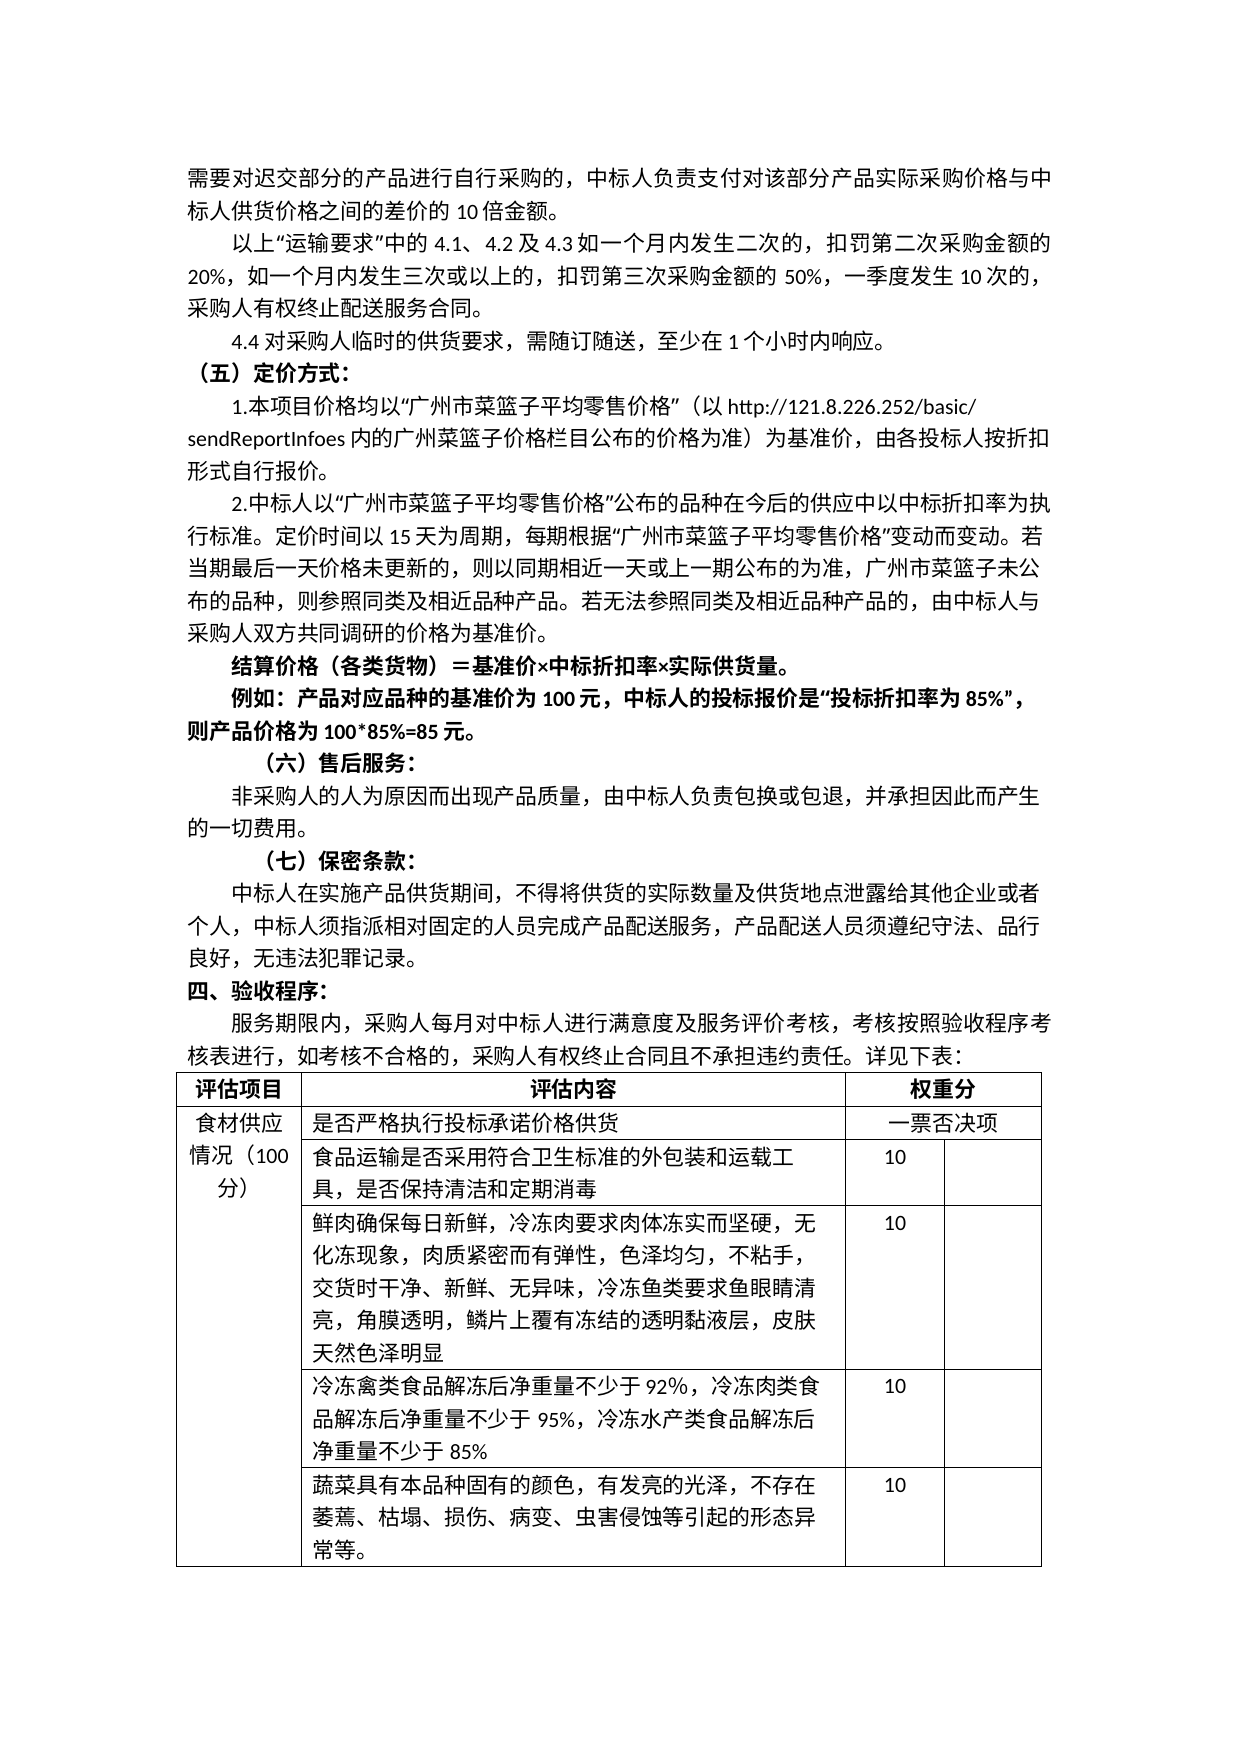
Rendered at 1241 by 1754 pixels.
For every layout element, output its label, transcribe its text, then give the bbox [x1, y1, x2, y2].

table_cell 是否严格执行投标承诺价格供货 [302, 1107, 845, 1139]
text 例如：产品对应品种的基准价为100元，中标人的投标报价是“投标折扣率为85%”，则产品价格为100*85%=85元。 [187, 682, 1053, 747]
text 四、验收程序： [187, 974, 1053, 1007]
text （五）定价方式： [187, 357, 1053, 389]
table_header 评估项目 [177, 1073, 301, 1106]
text （六）售后服务： [253, 747, 1053, 779]
table_cell 鲜肉确保每日新鲜，冷冻肉要求肉体冻实而坚硬，无化冻现象，肉质紧密而有弹性，色泽均匀，不粘手，交货时干净、新鲜、无异味，冷冻鱼类要求鱼眼睛清亮，角膜透明，鳞片上覆有冻结的透明黏液层，皮肤天然色泽明显 [302, 1206, 845, 1369]
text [187, 162, 1053, 227]
text 以上“运输要求”中的4.1、4.2及4.3如一个月内发生二次的，扣罚第二次采购金额的20%，如一个月内发生三次或以上的，扣罚第三次采购金额的50%，一季度发生10次的，采购人有权终止配送服务合同。 [187, 227, 1053, 324]
table_cell 蔬菜具有本品种固有的颜色，有发亮的光泽，不存在萎蔫、枯塌、损伤、病变、虫害侵蚀等引起的形态异常等。 [302, 1468, 845, 1566]
text 2.中标人以“广州市菜篮子平均零售价格”公布的品种在今后的供应中以中标折扣率为执行标准。定价时间以15天为周期，每期根据“广州市菜篮子平均零售价格”变动而变动。若当期最后一天价格未更新的，则以同期相近一天或上一期公布的为准，广州市菜篮子未公布的品种，则参照同类及相近品种产品。若无法参照同类及相近品种产品的，由中标人与采购人双方共同调研的价格为基准价。 [187, 487, 1053, 649]
table_cell [945, 1370, 1041, 1467]
table_cell 10 [846, 1468, 944, 1566]
text 1.本项目价格均以“广州市菜篮子平均零售价格”（以http://121.8.226.252/basic/sendReportInfoes内的广州菜篮子价格栏目公布的价格为准）为基准价，由各投标人按折扣形式自行报价。 [187, 389, 1053, 487]
table_cell 冷冻禽类食品解冻后净重量不少于92％，冷冻肉类食品解冻后净重量不少于 95%，冷冻水产类食品解冻后净重量不少于 85% [302, 1370, 845, 1467]
text 服务期限内，采购人每月对中标人进行满意度及服务评价考核，考核按照验收程序考核表进行，如考核不合格的，采购人有权终止合同且不承担违约责任。详见下表： [187, 1007, 1053, 1072]
text 4.4 对采购人临时的供货要求，需随订随送，至少在1个小时内响应。 [187, 324, 1053, 357]
table_header 评估内容 [302, 1073, 845, 1106]
table_cell [945, 1468, 1041, 1566]
text 中标人在实施产品供货期间，不得将供货的实际数量及供货地点泄露给其他企业或者个人，中标人须指派相对固定的人员完成产品配送服务，产品配送人员须遵纪守法、品行良好，无违法犯罪记录。 [187, 877, 1053, 974]
table_cell [945, 1140, 1041, 1205]
table_cell 10 [846, 1140, 944, 1205]
table_cell 食品运输是否采用符合卫生标准的外包装和运载工具，是否保持清洁和定期消毒 [302, 1140, 845, 1205]
table_cell 10 [846, 1206, 944, 1369]
table_cell 一票否决项 [846, 1107, 1041, 1139]
table_cell 食材供应情况（100分） [177, 1107, 301, 1566]
text 非采购人的人为原因而出现产品质量，由中标人负责包换或包退，并承担因此而产生的一切费用。 [187, 779, 1053, 844]
table_cell 10 [846, 1370, 944, 1467]
table_cell [945, 1206, 1041, 1369]
text 结算价格（各类货物）＝基准价×中标折扣率×实际供货量。 [187, 649, 1053, 682]
table_header 权重分 [846, 1073, 1041, 1106]
text （七）保密条款： [253, 844, 1053, 877]
